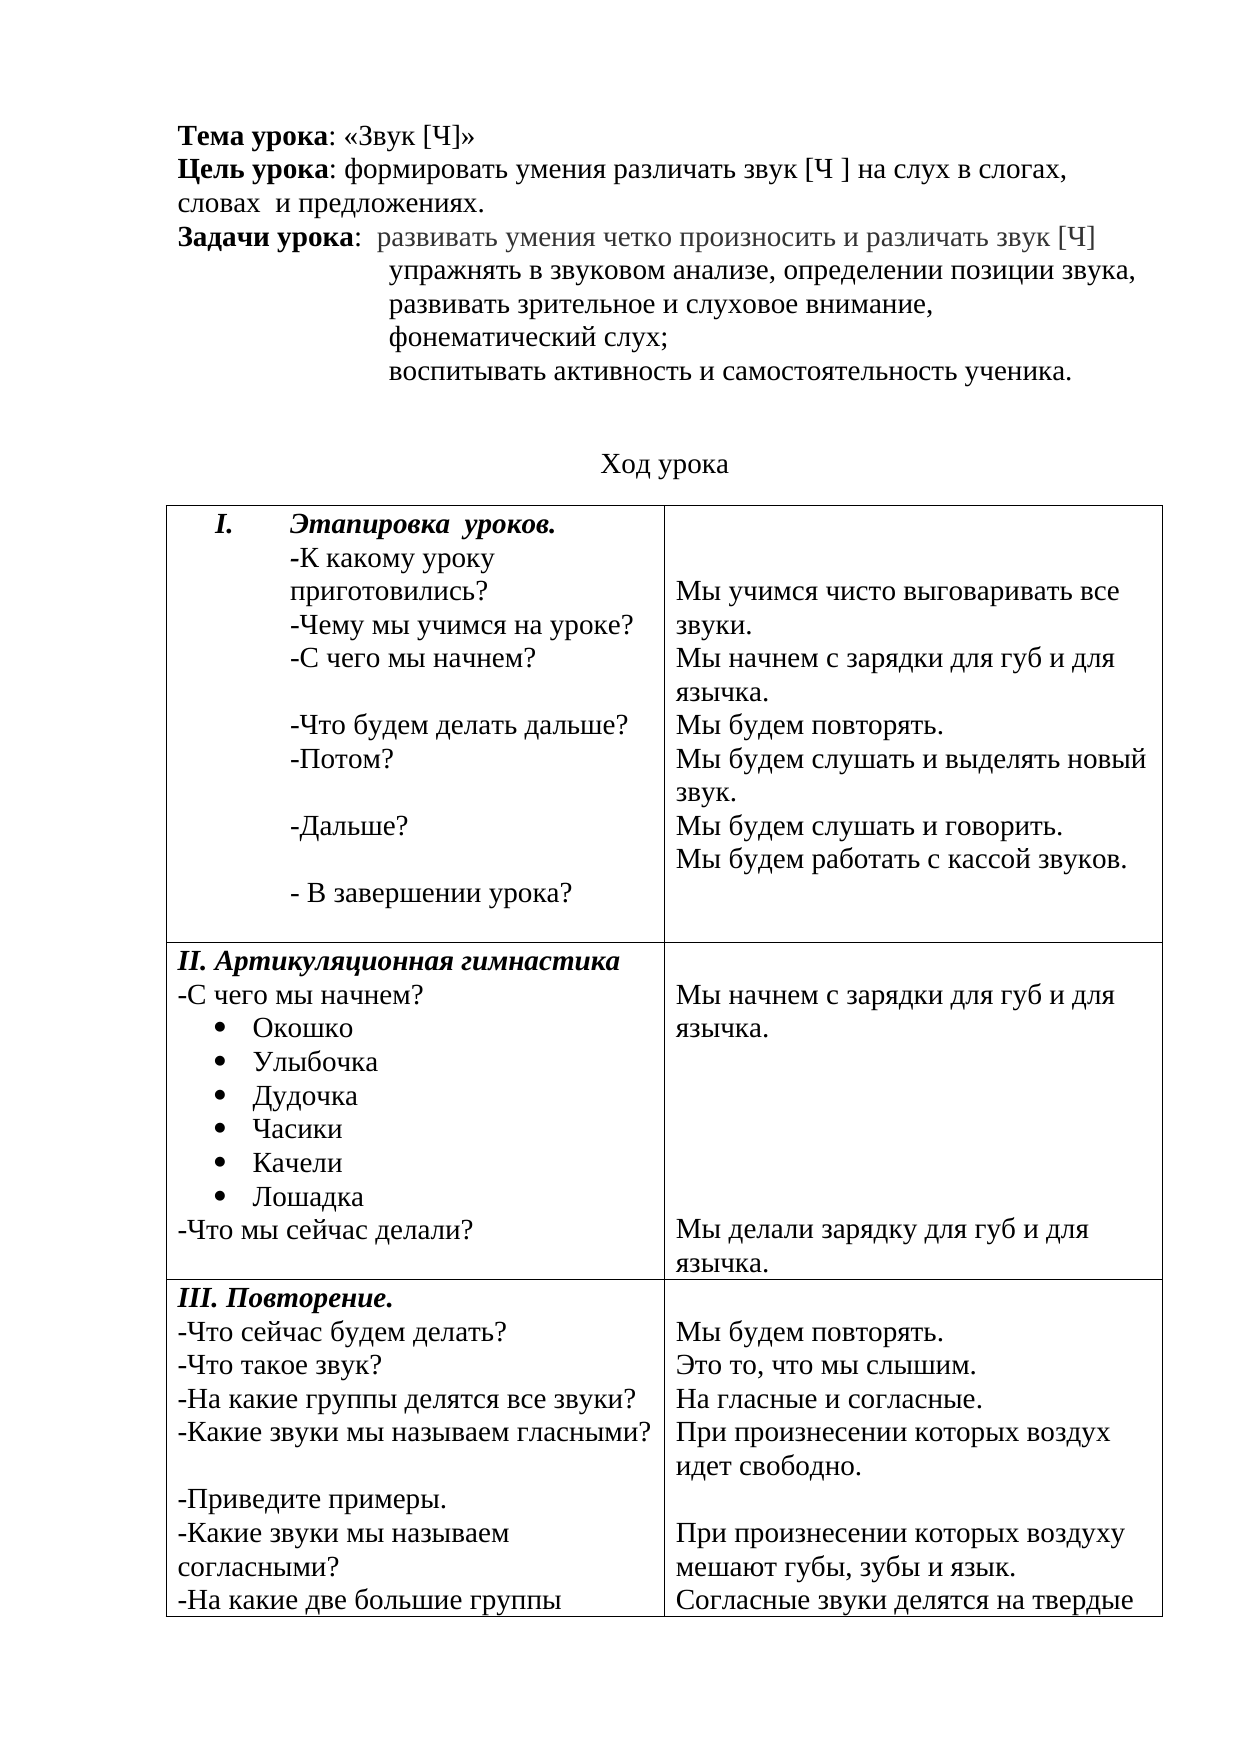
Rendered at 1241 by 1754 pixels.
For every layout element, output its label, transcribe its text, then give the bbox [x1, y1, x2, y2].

text воспитывать активность и самостоятельность ученика. [177, 353, 1152, 386]
text упражнять в звуковом анализе, определении позиции звука, [177, 252, 1152, 286]
table_cell Мы начнем с зарядки для губ и для язычка. Мы делали зарядку для губ и для язычка. [665, 943, 1162, 1279]
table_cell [665, 1280, 1162, 1616]
text развивать зрительное и слуховое внимание, [177, 286, 1152, 319]
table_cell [167, 1280, 664, 1616]
text фонематический слух; [177, 319, 1152, 353]
table_header Мы учимся чисто выговаривать все звуки. Мы начнем с зарядки для губ и для язычка. Мы будем повторять. Мы будем слушать и выделять новый звук. Мы будем слушать и говорить. Мы будем работать с кассой звуков. [665, 506, 1162, 942]
text Ход урока [177, 446, 1152, 479]
text Задачи урока: развивать умения четко произносить и различать звук [Ч] [177, 219, 1152, 252]
text Цель урока: формировать умения различать звук [Ч ] на слух в слогах, словах и предложениях. [177, 152, 1152, 219]
table_cell II. Артикуляционная гимнастика -С чего мы начнем? Окошко Улыбочка Дудочка Часики Качели Лошадка -Что мы сейчас делали? [167, 943, 664, 1279]
table_header Этапировка уроков. -К какому уроку приготовились? -Чему мы учимся на уроке? -С чего мы начнем? -Что будем делать дальше? -Потом? -Дальше? - В завершении урока? [167, 506, 664, 942]
text Тема урока: «Звук [Ч]» [177, 118, 1152, 152]
